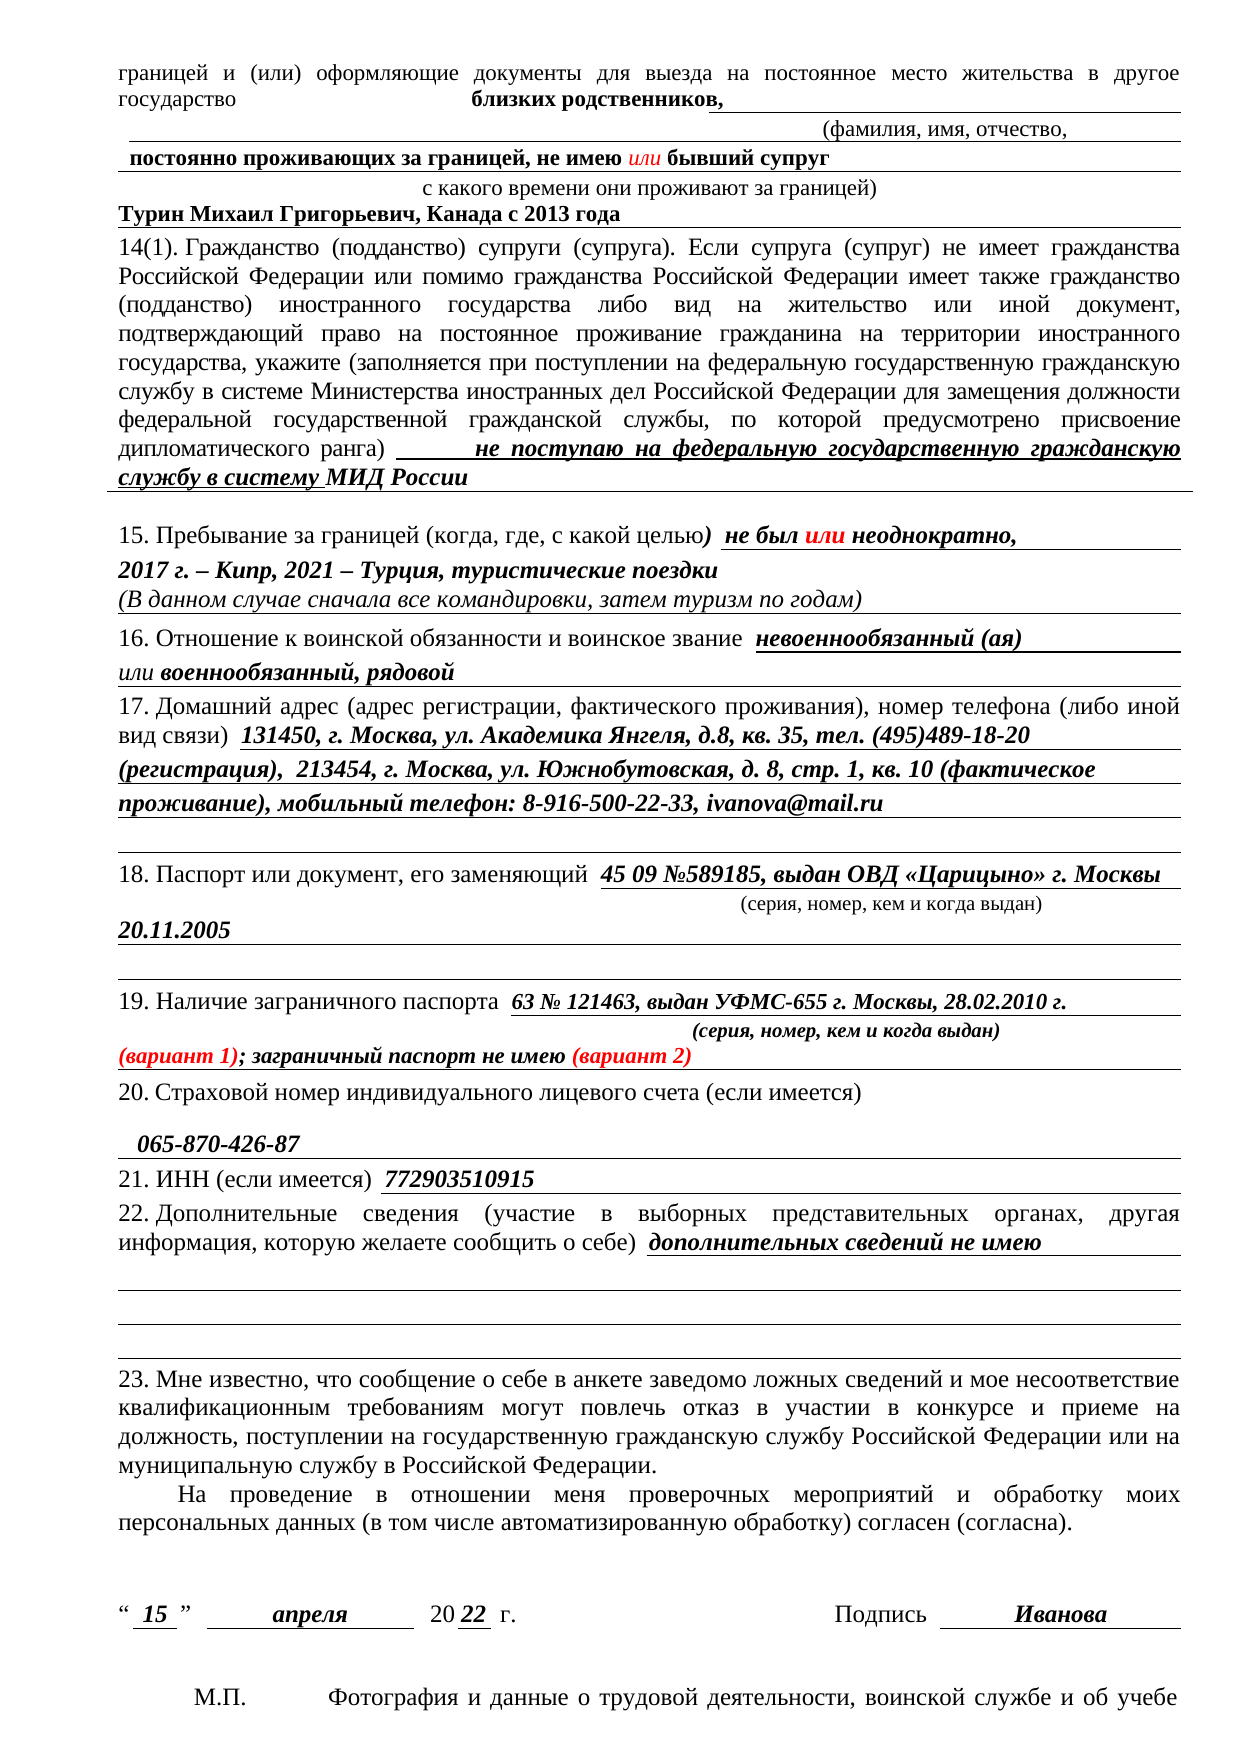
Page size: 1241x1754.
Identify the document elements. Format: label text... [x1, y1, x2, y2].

table_header 14(1). Гражданство (подданство) супруги (супруга). Если супруга (супруг) не имеет гражданства Российской Федерации или помимо гражданства Российской Федерации имеет также гражданство (подданство) иностранного государства либо вид на жительство или иной документ, подтверждающий право на постоянное проживание гражданина на территории иностранного государства, укажите (заполняется при поступлении на федеральную государственную гражданскую службу в системе Министерства иностранных дел Российской Федерации для замещения должности федеральной государственной гражданской службы, по которой предусмотрено присвоение дипломатического ранга) не поступаю на федеральную государственную гражданскую службу в систему МИД России [107, 232, 1192, 491]
text 2017 г. – Кипр, 2021 – Турция, туристические поездки [118, 555, 1181, 584]
text Турин Михаил Григорьевич, Канада с 2013 года [118, 200, 1181, 227]
table_header Иванова [940, 1599, 1181, 1627]
text 21. ИНН (если имеется) 772903510915 [118, 1164, 1181, 1192]
text 23. Мне известно, что сообщение о себе в анкете заведомо ложных сведений и мое несоответствие квалификационным требованиям могут повлечь отказ в участии в конкурсе и приеме на должность, поступлении на государственную гражданскую службу Российской Федерации или на муниципальную службу в Российской Федерации. [118, 1364, 1181, 1479]
text (вариант 1); заграничный паспорт не имею (вариант 2) [118, 1042, 1181, 1069]
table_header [325, 1682, 1181, 1711]
text (В данном случае сначала все командировки, затем туризм по годам) [118, 584, 1181, 612]
text 17. Домашний адрес (адрес регистрации, фактического проживания), номер телефона (либо иной вид связи) 131450, г. Москва, ул. Академика Янгеля, д.8, кв. 35, тел. (495)489-18-20 [118, 691, 1181, 749]
text (фамилия, имя, отчество, [709, 113, 1181, 141]
text (серия, номер, кем и когда выдан) [601, 889, 1181, 915]
table_header 20 [414, 1599, 458, 1627]
text 16. Отношение к воинской обязанности и воинское звание невоеннообязанный (ая) [118, 623, 1181, 651]
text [118, 59, 1181, 112]
text 20. Страховой номер индивидуального лицевого счета (если имеется) [118, 1077, 1181, 1129]
text или военнообязанный, рядовой [118, 657, 1181, 686]
text 19. Наличие заграничного паспорта 63 № 121463, выдан УФМС-. Москвы, 28.02.2010 г. [118, 986, 1181, 1015]
table_header “ [115, 1599, 133, 1627]
table_header 15 [133, 1599, 177, 1627]
text 22. Дополнительные сведения (участие в выборных представительных органах, другая информация, которую желаете сообщить о себе) дополнительных сведений не имею [118, 1198, 1181, 1255]
text На проведение в отношении меня проверочных мероприятий и обработку моих персональных данных (в том числе автоматизированную обработку) согласен (согласна). [118, 1479, 1181, 1536]
table_header 22 [458, 1599, 491, 1627]
text 18. Паспорт или документ, его заменяющий 45 09 №589185, выдан ОВД «Царицыно» г. Москвы [118, 859, 1181, 888]
table_header г. Подпись [491, 1599, 940, 1627]
table_header М.П. [115, 1682, 325, 1711]
text (регистрация), 213454, г. Москва, ул. Южнобутовская, д. 8, стр. 1, кв. 10 (фактическое [118, 754, 1181, 783]
text (серия, номер, кем и когда выдан) [511, 1016, 1181, 1042]
text проживание), мобильный телефон: 8-916-500-22-33, ivanova@mail.ru [118, 788, 1181, 817]
text 20.11.2005 [118, 915, 1181, 944]
table_header постоянно проживающих за границей, не имею или бывший супруг [118, 141, 1192, 171]
text 15. Пребывание за границей (когда, где, с какой целью) не был или неоднократно, [118, 521, 1181, 549]
text с какого времени они проживают за границей) [118, 172, 1181, 200]
table_header апреля [207, 1599, 413, 1627]
text 065-870-426-87 [118, 1129, 1181, 1158]
table_header ” [177, 1599, 207, 1627]
